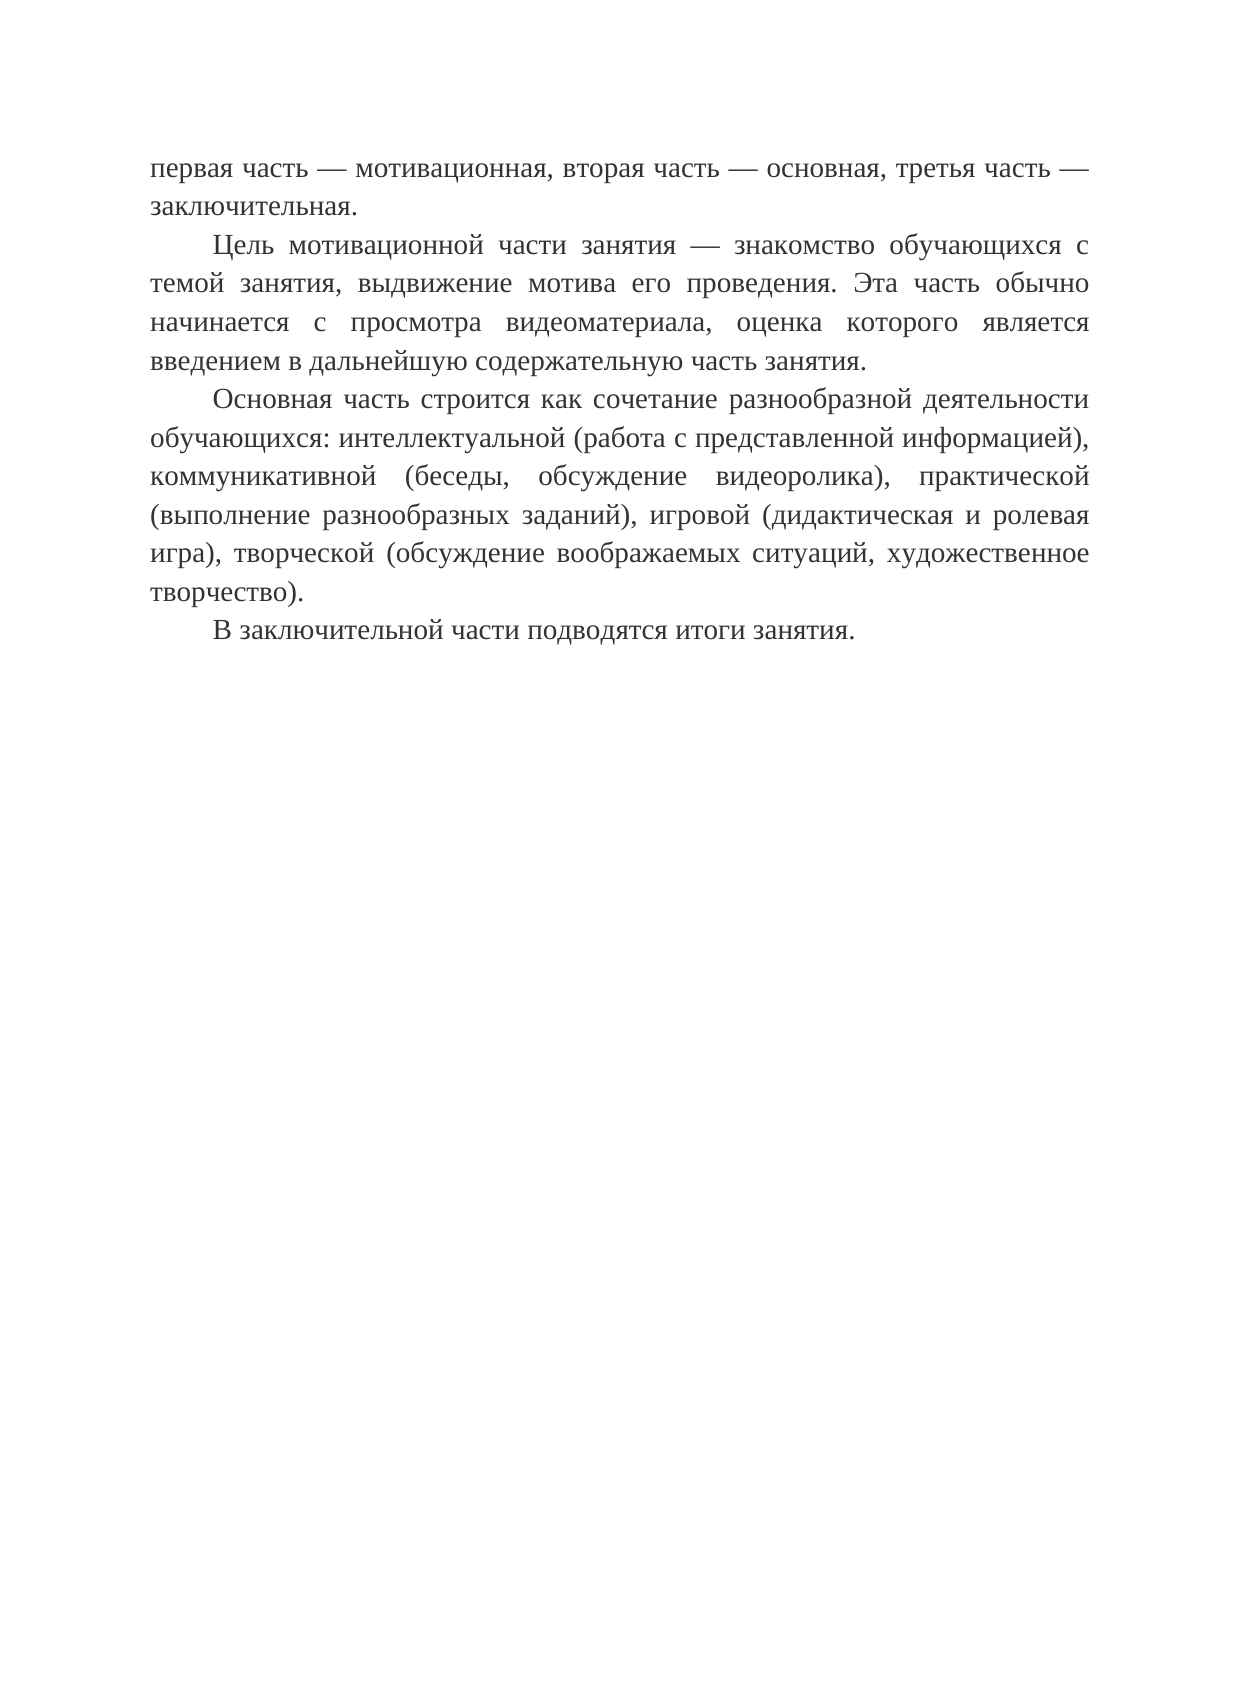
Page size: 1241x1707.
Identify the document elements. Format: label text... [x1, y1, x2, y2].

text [150, 150, 1090, 222]
text Цель мотивационной части занятия — знакомство обучающихся с темой занятия, выдвижение мотива его проведения. Эта часть обычно начинается с просмотра видеоматериала, оценка которого является введением в дальнейшую содержательную часть занятия. [150, 227, 1090, 376]
text В заключительной части подводятся итоги занятия. [150, 612, 1090, 646]
text Основная часть строится как сочетание разнообразной деятельности обучающихся: интеллектуальной (работа с представленной информацией), коммуникативной (беседы, обсуждение видеоролика), практической (выполнение разнообразных заданий), игровой (дидактическая и ролевая игра), творческой (обсуждение воображаемых ситуаций, художественное творчество). [150, 381, 1090, 607]
